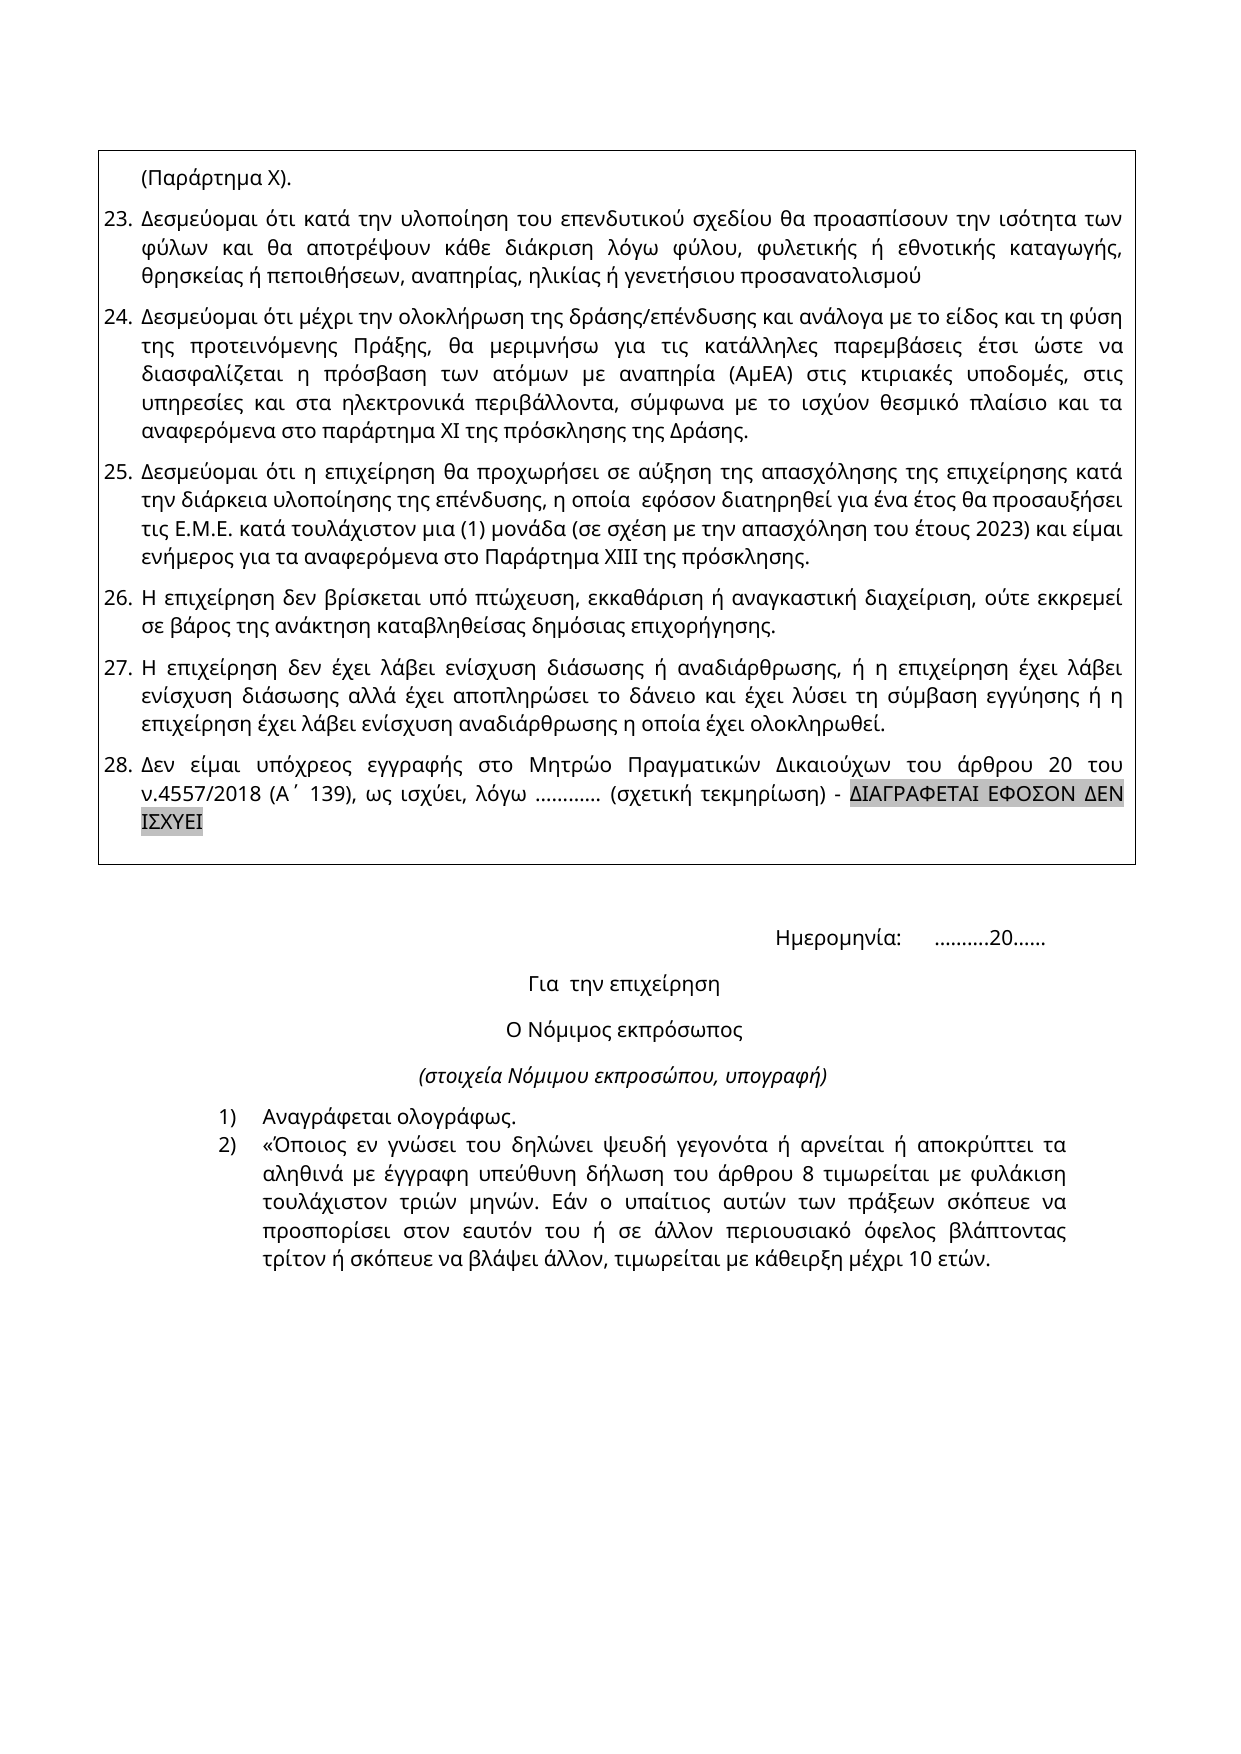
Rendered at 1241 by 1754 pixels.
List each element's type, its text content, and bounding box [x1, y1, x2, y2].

text Για την επιχείρηση [187, 964, 1046, 998]
text Ο Νόμιμος εκπρόσωπος [187, 1010, 1046, 1044]
list Αναγράφεται ολογράφως. [218, 1102, 1067, 1130]
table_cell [99, 151, 1135, 864]
text (στοιχεία Νόμιμου εκπροσώπου, υπογραφή) [187, 1056, 1046, 1089]
text Ημερομηνία: ……….20…… [187, 919, 1046, 952]
list «Όποιος εν γνώσει του δηλώνει ψευδή γεγονότα ή αρνείται ή αποκρύπτει τα αληθινά με έγγραφη υπεύθυνη δήλωση του άρθρου 8 τιμωρείται με φυλάκιση τουλάχιστον τριών μηνών. Εάν ο υπαίτιος αυτών των πράξεων σκόπευε να προσπορίσει στον εαυτόν του ή σε άλλον περιουσιακό όφελος βλάπτοντας τρίτον ή σκόπευε να βλάψει άλλον, τιμωρείται με κάθειρξη μέχρι 10 ετών. [218, 1130, 1067, 1273]
